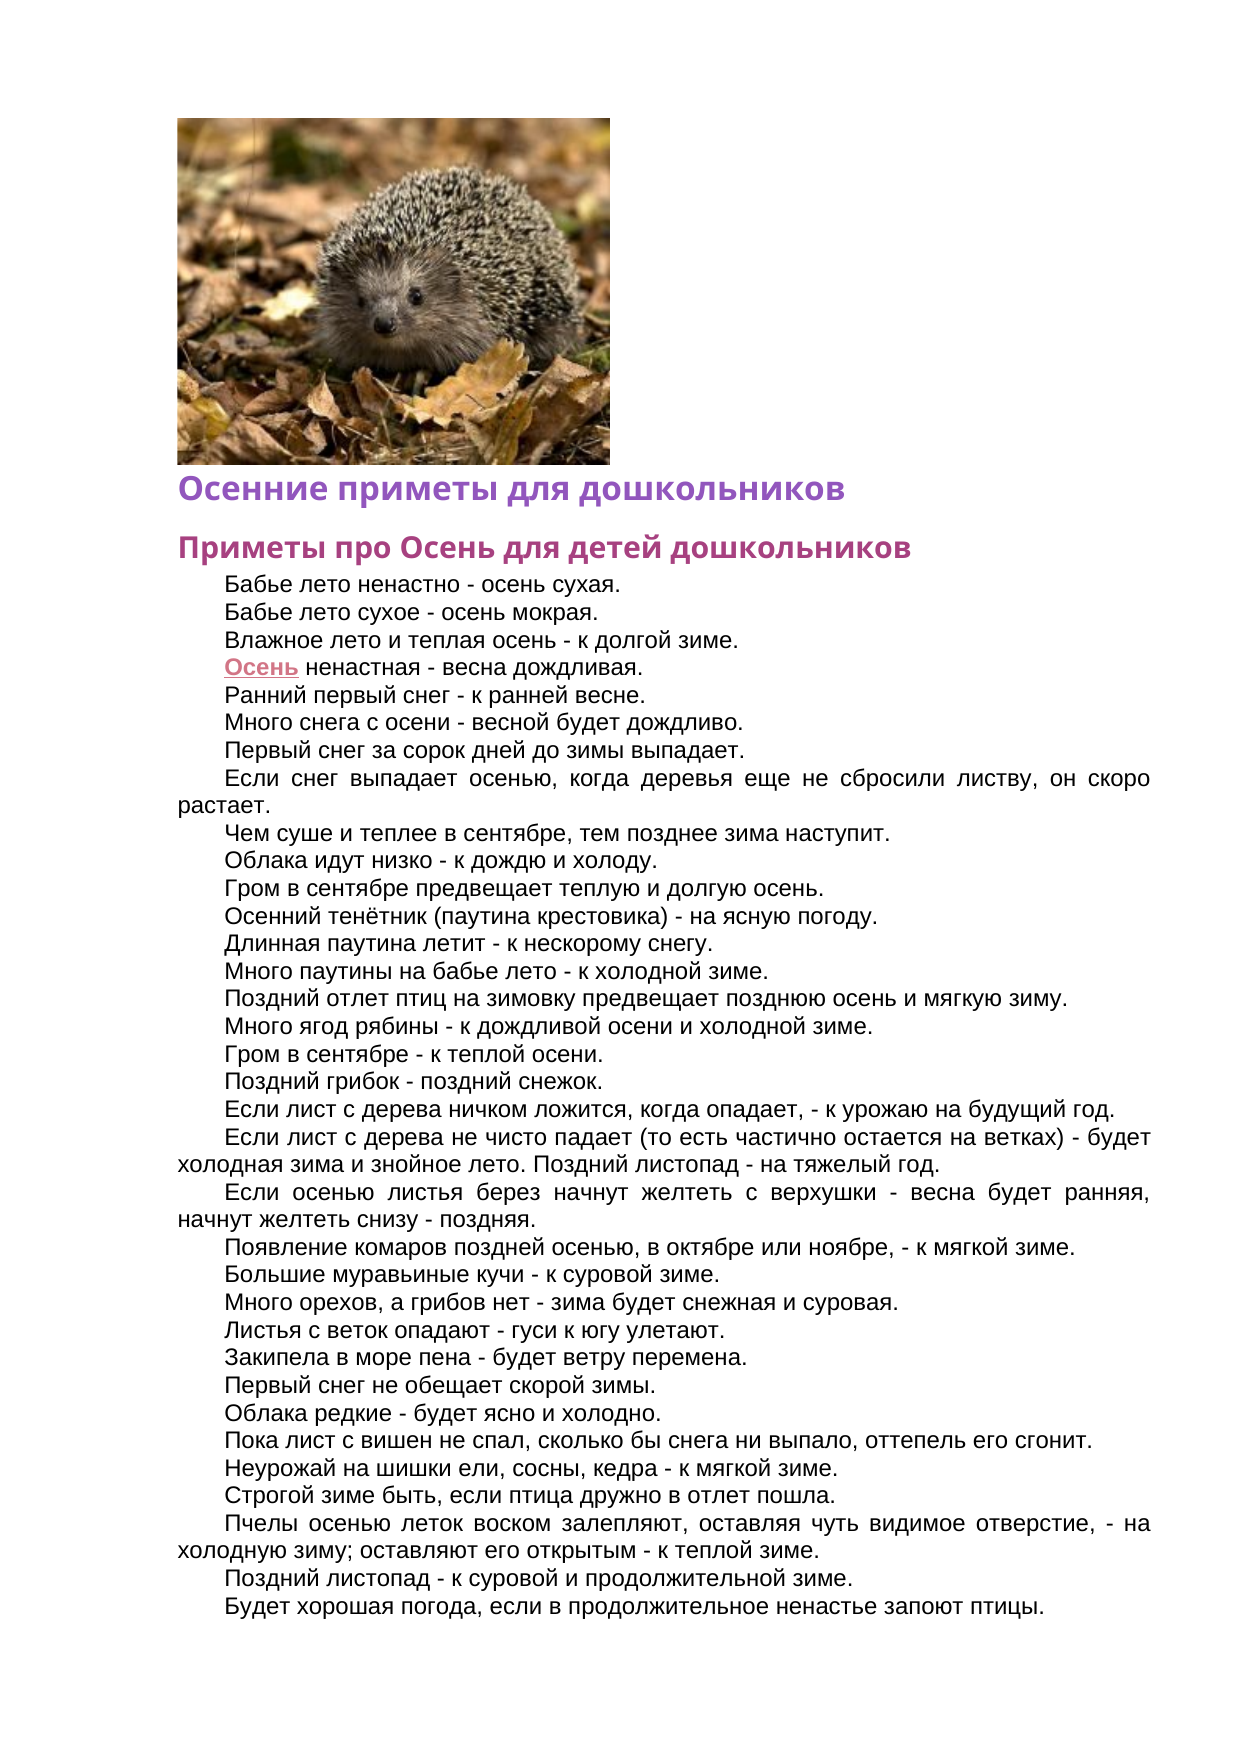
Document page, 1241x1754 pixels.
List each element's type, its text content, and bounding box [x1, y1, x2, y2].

text Первый снег за сорок дней до зимы выпадает. [177, 736, 1152, 763]
text Поздний отлет птиц на зимовку предвещает позднюю осень и мягкую зиму. [177, 984, 1152, 1012]
picture [177, 118, 610, 465]
text Поздний листопад - к суровой и продолжительной зиме. [177, 1564, 1152, 1592]
text Листья с веток опадают - гуси к югу улетают. [177, 1316, 1152, 1343]
text Если снег выпадает осенью, когда деревья еще не сбросили листву, он скоро растает. [177, 763, 1152, 819]
text Поздний грибок - поздний снежок. [177, 1067, 1152, 1095]
text Чем суше и теплее в сентябре, тем позднее зима наступит. [177, 819, 1152, 846]
text Будет хорошая погода, если в продолжительное ненастье запоют птицы. [177, 1592, 1152, 1619]
text Неурожай на шишки ели, сосны, кедра - к мягкой зиме. [177, 1454, 1152, 1481]
text Облака идут низко - к дождю и холоду. [177, 846, 1152, 874]
text Пока лист с вишен не спал, сколько бы снега ни выпало, оттепель его сгонит. [177, 1426, 1152, 1454]
text Закипела в море пена - будет ветру перемена. [177, 1343, 1152, 1371]
text Большие муравьиные кучи - к суровой зиме. [177, 1260, 1152, 1288]
text Длинная паутина летит - к нескорому снегу. [177, 929, 1152, 957]
text Появление комаров поздней осенью, в октябре или ноябре, - к мягкой зиме. [177, 1233, 1152, 1260]
text Если лист с дерева не чисто падает (то есть частично остается на ветках) - будет холодная зима и знойное лето. Поздний листопад - на тяжелый год. [177, 1122, 1152, 1178]
text Пчелы осенью леток воском залепляют, оставляя чуть видимое отверстие, - на холодную зиму; оставляют его открытым - к теплой зиме. [177, 1509, 1152, 1564]
text Осень ненастная - весна дождливая. [177, 653, 1152, 681]
text Много паутины на бабье лето - к холодной зиме. [177, 957, 1152, 984]
text Бабье лето ненастно - осень сухая. [177, 570, 1152, 598]
text Если лист с дерева ничком ложится, когда опадает, - к урожаю на будущий год. [177, 1095, 1152, 1122]
text Много снега с осени - весной будет дождливо. [177, 708, 1152, 736]
text Гром в сентябре - к теплой осени. [177, 1039, 1152, 1067]
text Много ягод рябины - к дождливой осени и холодной зиме. [177, 1012, 1152, 1039]
text Ранний первый снег - к ранней весне. [177, 681, 1152, 708]
text Осенние приметы для дошкольников [177, 465, 1152, 510]
text Облака редкие - будет ясно и холодно. [177, 1398, 1152, 1426]
text Приметы про Осень для детей дошкольников [177, 526, 1152, 567]
text Первый снег не обещает скорой зимы. [177, 1371, 1152, 1398]
text Много орехов, а грибов нет - зима будет снежная и суровая. [177, 1288, 1152, 1316]
text Если осенью листья берез начнут желтеть с верхушки - весна будет ранняя, начнут желтеть снизу - поздняя. [177, 1178, 1152, 1233]
text Осенний тенётник (паутина крестовика) - на ясную погоду. [177, 902, 1152, 929]
text Влажное лето и теплая осень - к долгой зиме. [177, 626, 1152, 653]
text Бабье лето сухое - осень мокрая. [177, 598, 1152, 626]
text Гром в сентябре предвещает теплую и долгую осень. [177, 874, 1152, 902]
text Строгой зиме быть, если птица дружно в отлет пошла. [177, 1481, 1152, 1509]
